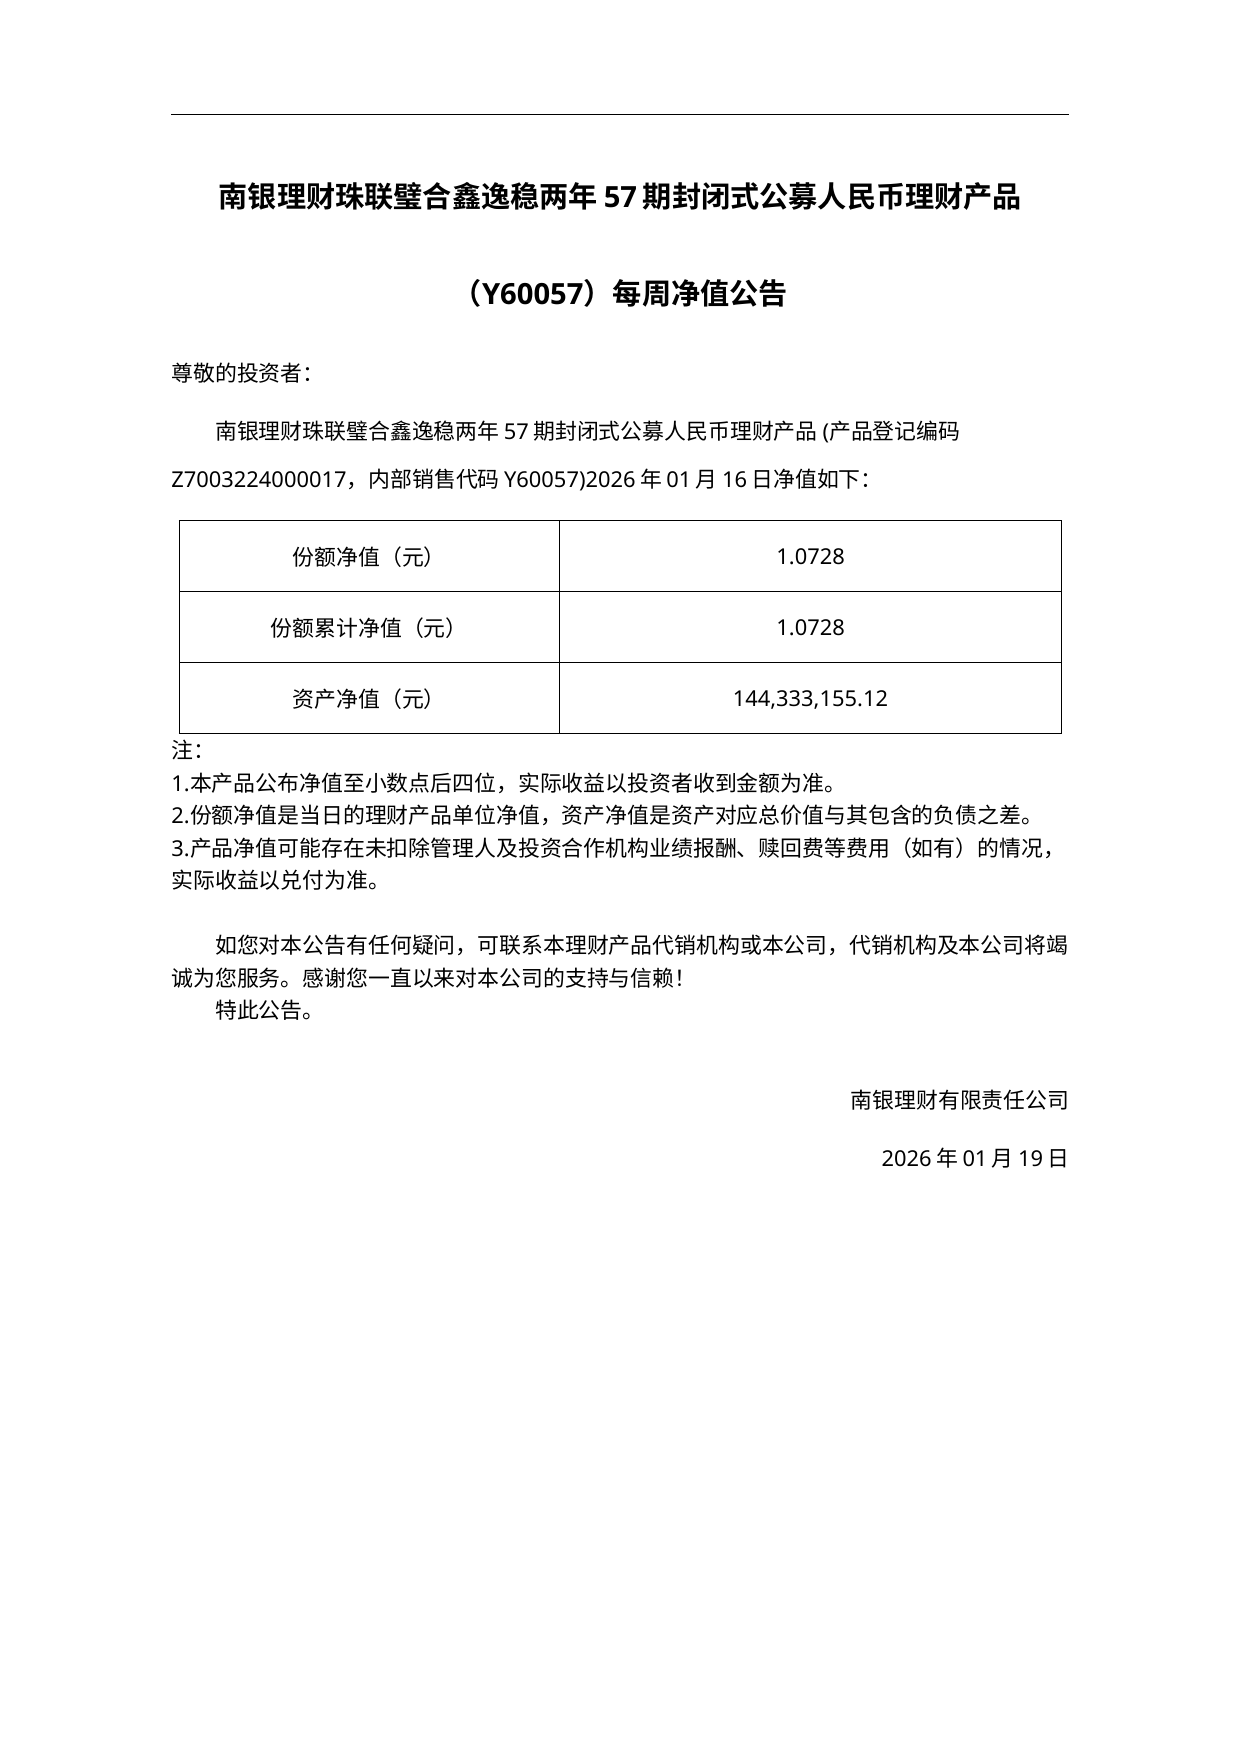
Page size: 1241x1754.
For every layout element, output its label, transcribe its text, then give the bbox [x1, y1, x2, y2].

table_cell 144,333,155.12 [560, 663, 1061, 733]
table_header 1.0728 [560, 521, 1061, 591]
text 南银理财有限责任公司 [171, 1082, 1069, 1115]
table_cell 1.0728 [560, 592, 1061, 662]
text 南银理财珠联璧合鑫逸稳两年57期封闭式公募人民币理财产品（Y60057）每周净值公告 [171, 162, 1069, 324]
text 2026年01月19日 [171, 1140, 1069, 1173]
text 特此公告。 [171, 993, 1069, 1025]
table_cell 份额累计净值（元） [180, 592, 559, 662]
text 尊敬的投资者： [171, 355, 1069, 388]
text 如您对本公告有任何疑问，可联系本理财产品代销机构或本公司，代销机构及本公司将竭诚为您服务。感谢您一直以来对本公司的支持与信赖！ [171, 928, 1069, 993]
table_cell 资产净值（元） [180, 663, 559, 733]
text 2.份额净值是当日的理财产品单位净值，资产净值是资产对应总价值与其包含的负债之差。 [171, 798, 1069, 830]
text 3.产品净值可能存在未扣除管理人及投资合作机构业绩报酬、赎回费等费用（如有）的情况，实际收益以兑付为准。 [171, 830, 1069, 895]
text 注： [171, 733, 1069, 765]
text 南银理财珠联璧合鑫逸稳两年57期封闭式公募人民币理财产品 (产品登记编码Z7003224000017，内部销售代码Y60057)2026年01月16日净值如下： [171, 413, 1069, 494]
text 1.本产品公布净值至小数点后四位，实际收益以投资者收到金额为准。 [171, 765, 1069, 798]
table_header 份额净值（元） [180, 521, 559, 591]
